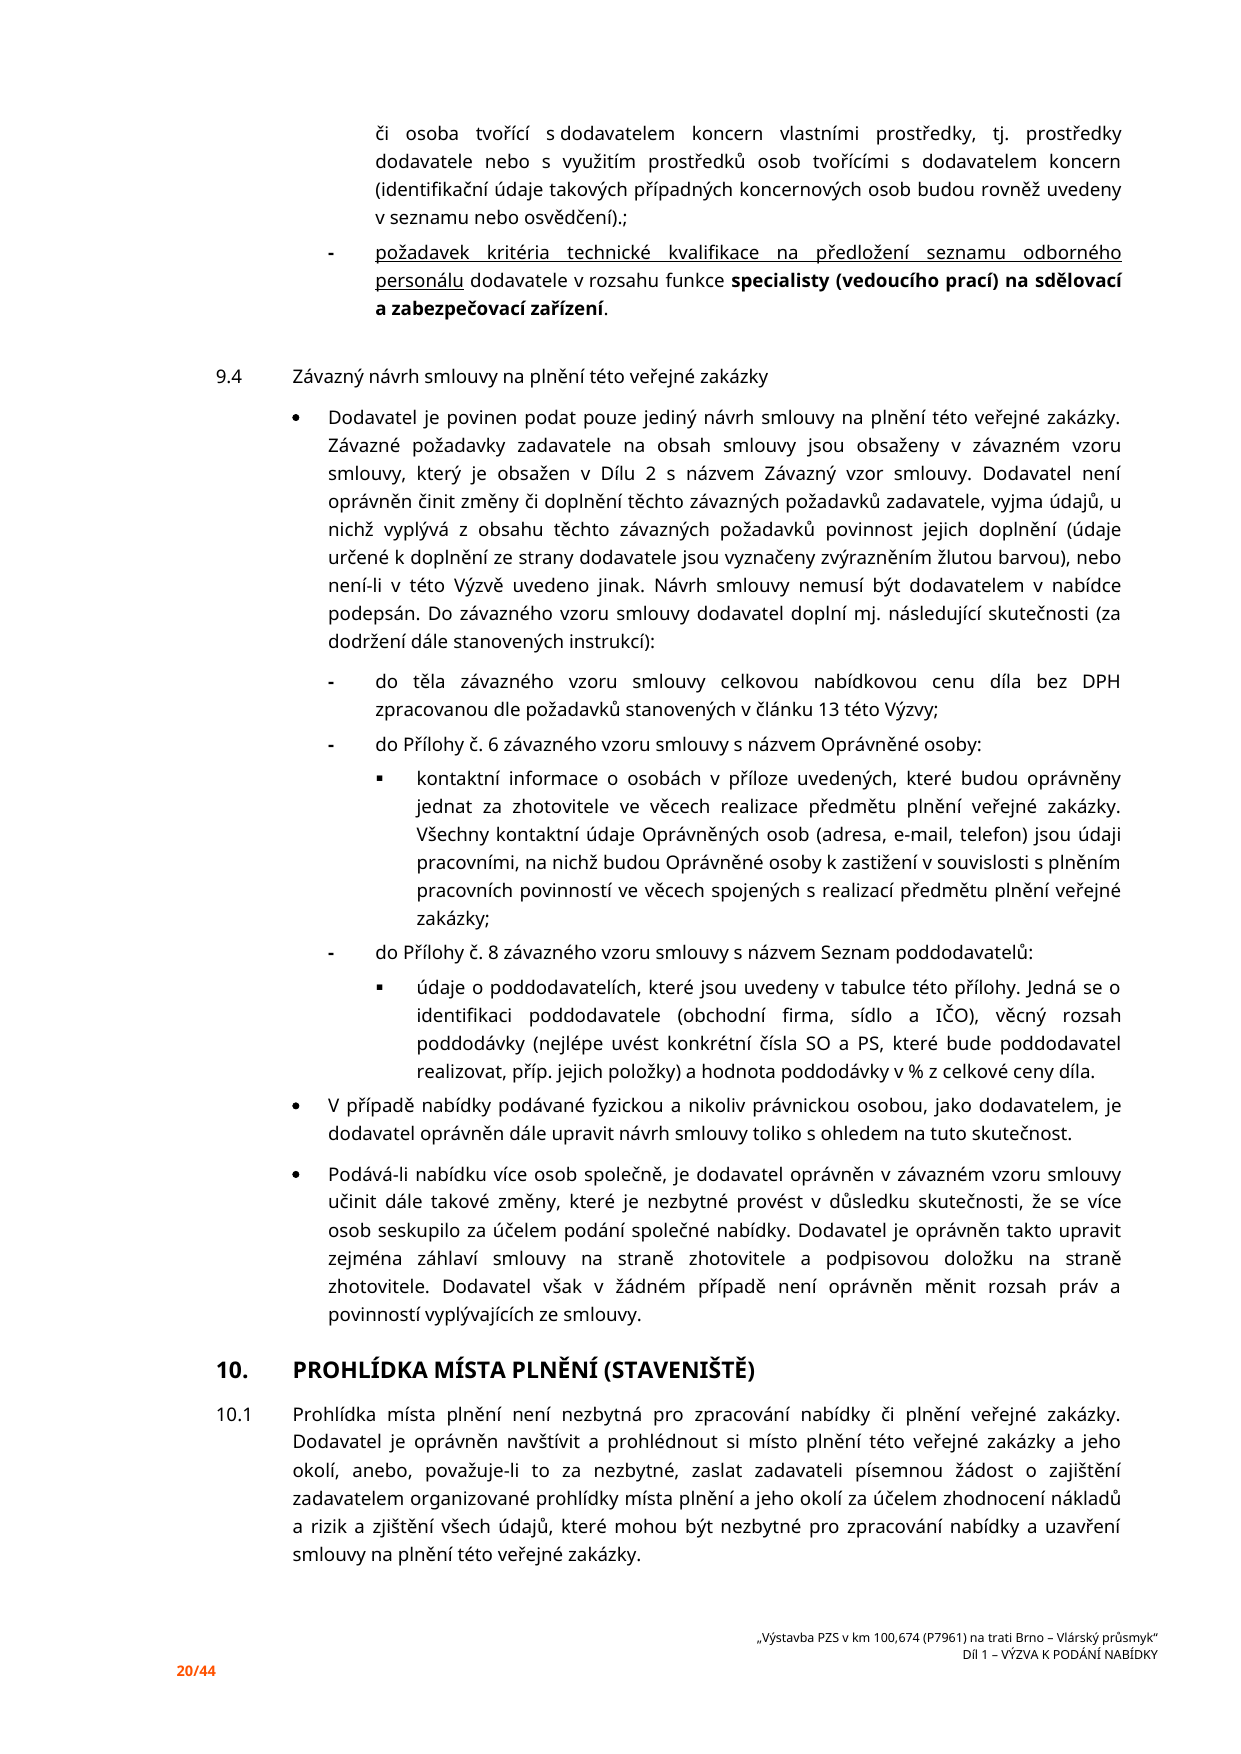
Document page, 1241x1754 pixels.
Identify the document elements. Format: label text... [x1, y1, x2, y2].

text kontaktní informace o osobách v příloze uvedených, které budou oprávněny jednat za zhotovitele ve věcech realizace předmětu plnění veřejné zakázky. Všechny kontaktní údaje Oprávněných osob (adresa, e-mail, telefon) jsou údaji pracovními, na nichž budou Oprávněné osoby k zastižení v souvislosti s plněním pracovních povinností ve věcech spojených s realizací předmětu plnění veřejné zakázky; [375, 765, 1122, 931]
text Prohlídka místa plnění není nezbytná pro zpracování nabídky či plnění veřejné zakázky. Dodavatel je oprávněn navštívit a prohlédnout si místo plnění této veřejné zakázky a jeho okolí, anebo, považuje-li to za nezbytné, zaslat zadavateli písemnou žádost o zajištění zadavatelem organizované prohlídky místa plnění a jeho okolí za účelem zhodnocení nákladů a rizik a zjištění všech údajů, které mohou být nezbytné pro zpracování nabídky a uzavření smlouvy na plnění této veřejné zakázky. [216, 1401, 1122, 1566]
text do Přílohy č. 6 závazného vzoru smlouvy s názvem Oprávněné osoby: [328, 731, 1122, 757]
text Dodavatel je povinen podat pouze jediný návrh smlouvy na plnění této veřejné zakázky. Závazné požadavky zadavatele na obsah smlouvy jsou obsaženy v závazném vzoru smlouvy, který je obsažen v Dílu 2 s názvem Závazný vzor smlouvy. Dodavatel není oprávněn činit změny či doplnění těchto závazných požadavků zadavatele, vyjma údajů, u nichž vyplývá z obsahu těchto závazných požadavků povinnost jejich doplnění (údaje určené k doplnění ze strany dodavatele jsou vyznačeny zvýrazněním žlutou barvou), nebo není-li v této Výzvě uvedeno jinak. Návrh smlouvy nemusí být dodavatelem v nabídce podepsán. Do závazného vzoru smlouvy dodavatel doplní mj. následující skutečnosti (za dodržení dále stanovených instrukcí): [292, 404, 1122, 654]
text PROHLÍDKA MÍSTA PLNĚNÍ (STAVENIŠTĚ) [216, 1354, 1122, 1385]
text V případě nabídky podávané fyzickou a nikoliv právnickou osobou, jako dodavatelem, je dodavatel oprávněn dále upravit návrh smlouvy toliko s ohledem na tuto skutečnost. [292, 1092, 1122, 1146]
text Podává-li nabídku více osob společně, je dodavatel oprávněn v závazném vzoru smlouvy učinit dále takové změny, které je nezbytné provést v důsledku skutečnosti, že se více osob seskupilo za účelem podání společné nabídky. Dodavatel je oprávněn takto upravit zejména záhlaví smlouvy na straně zhotovitele a podpisovou doložku na straně zhotovitele. Dodavatel však v žádném případě není oprávněn měnit rozsah práv a povinností vyplývajících ze smlouvy. [292, 1161, 1122, 1326]
text do Přílohy č. 8 závazného vzoru smlouvy s názvem Seznam poddodavatelů: [328, 940, 1122, 965]
text požadavek kritéria technické kvalifikace na předložení seznamu odborného personálu dodavatele v rozsahu funkce specialisty (vedoucího prací) na sdělovací a zabezpečovací zařízení. [328, 239, 1122, 321]
text do těla závazného vzoru smlouvy celkovou nabídkovou cenu díla bez DPH zpracovanou dle požadavků stanovených v článku 13 této Výzvy; [328, 669, 1122, 722]
text Závazný návrh smlouvy na plnění této veřejné zakázky [216, 363, 1122, 389]
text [328, 121, 1122, 230]
text údaje o poddodavatelích, které jsou uvedeny v tabulce této přílohy. Jedná se o identifikaci poddodavatele (obchodní firma, sídlo a IČO), věcný rozsah poddodávky (nejlépe uvést konkrétní čísla SO a PS, které bude poddodavatel realizovat, příp. jejich položky) a hodnota poddodávky v % z celkové ceny díla. [375, 974, 1122, 1083]
